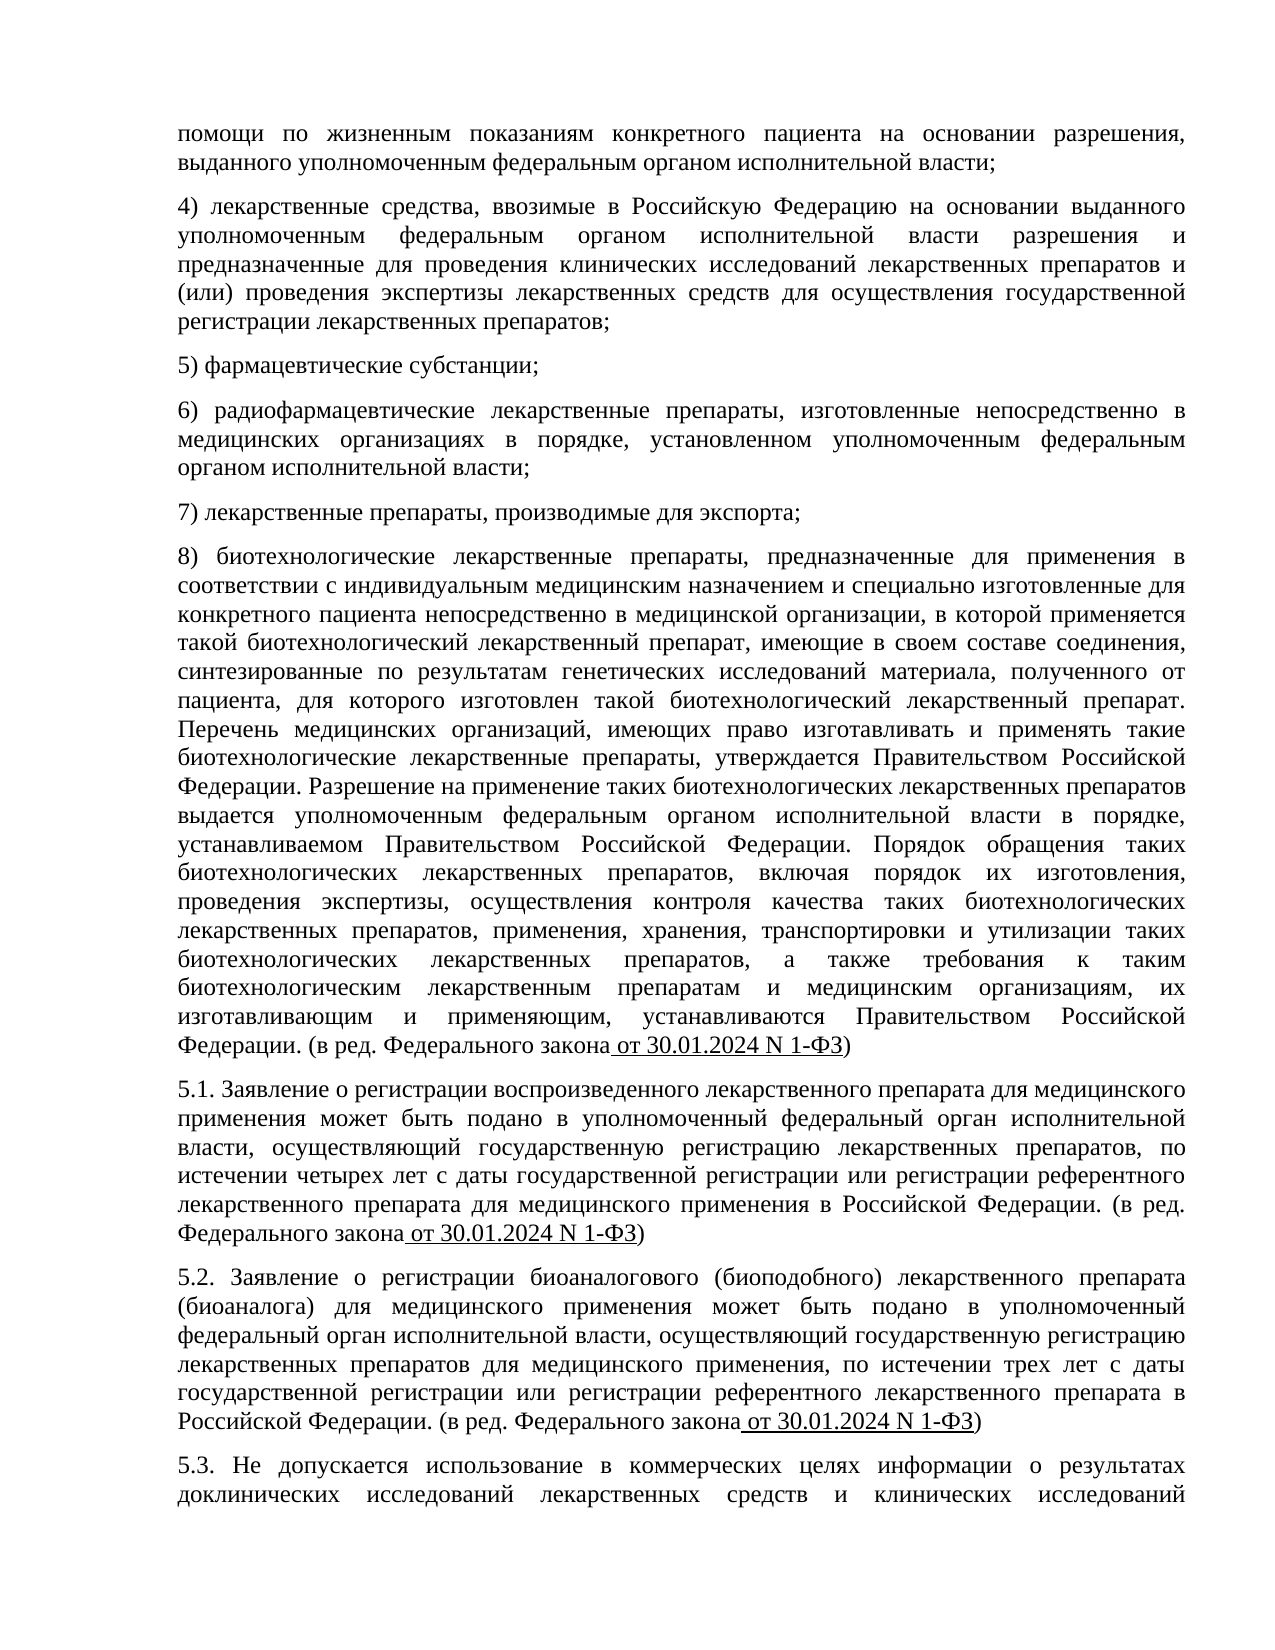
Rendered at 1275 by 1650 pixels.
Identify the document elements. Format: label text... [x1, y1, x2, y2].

text 8) биотехнологические лекарственные препараты, предназначенные для применения в соответствии с индивидуальным медицинским назначением и специально изготовленные для конкретного пациента непосредственно в медицинской организации, в которой применяется такой биотехнологический лекарственный препарат, имеющие в своем составе соединения, синтезированные по результатам генетических исследований материала, полученного от пациента, для которого изготовлен такой биотехнологический лекарственный препарат. Перечень медицинских организаций, имеющих право изготавливать и применять такие биотехнологические лекарственные препараты, утверждается Правительством Российской Федерации. Разрешение на применение таких биотехнологических лекарственных препаратов выдается уполномоченным федеральным органом исполнительной власти в порядке, устанавливаемом Правительством Российской Федерации. Порядок обращения таких биотехнологических лекарственных препаратов, включая порядок их изготовления, проведения экспертизы, осуществления контроля качества таких биотехнологических лекарственных препаратов, применения, хранения, транспортировки и утилизации таких биотехнологических лекарственных препаратов, а также требования к таким биотехнологическим лекарственным препаратам и медицинским организациям, их изготавливающим и применяющим, устанавливаются Правительством Российской Федерации. (в ред. Федерального закона от 30.01.2024 N 1-ФЗ) [177, 541, 1186, 1059]
text 5.1. Заявление о регистрации воспроизведенного лекарственного препарата для медицинского применения может быть подано в уполномоченный федеральный орган исполнительной власти, осуществляющий государственную регистрацию лекарственных препаратов, по истечении четырех лет с даты государственной регистрации или регистрации референтного лекарственного препарата для медицинского применения в Российской Федерации. (в ред. Федерального закона от 30.01.2024 N 1-ФЗ) [177, 1074, 1186, 1247]
text 7) лекарственные препараты, производимые для экспорта; [177, 497, 1186, 526]
text 4) лекарственные средства, ввозимые в Российскую Федерацию на основании выданного уполномоченным федеральным органом исполнительной власти разрешения и предназначенные для проведения клинических исследований лекарственных препаратов и (или) проведения экспертизы лекарственных средств для осуществления государственной регистрации лекарственных препаратов; [177, 191, 1186, 335]
text 6) радиофармацевтические лекарственные препараты, изготовленные непосредственно в медицинских организациях в порядке, установленном уполномоченным федеральным органом исполнительной власти; [177, 395, 1186, 481]
text 5.2. Заявление о регистрации биоаналогового (биоподобного) лекарственного препарата (биоаналога) для медицинского применения может быть подано в уполномоченный федеральный орган исполнительной власти, осуществляющий государственную регистрацию лекарственных препаратов для медицинского применения, по истечении трех лет с даты государственной регистрации или регистрации референтного лекарственного препарата в Российской Федерации. (в ред. Федерального закона от 30.01.2024 N 1-ФЗ) [177, 1262, 1186, 1435]
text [177, 1451, 1186, 1508]
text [177, 118, 1186, 176]
text 5) фармацевтические субстанции; [177, 351, 1186, 379]
